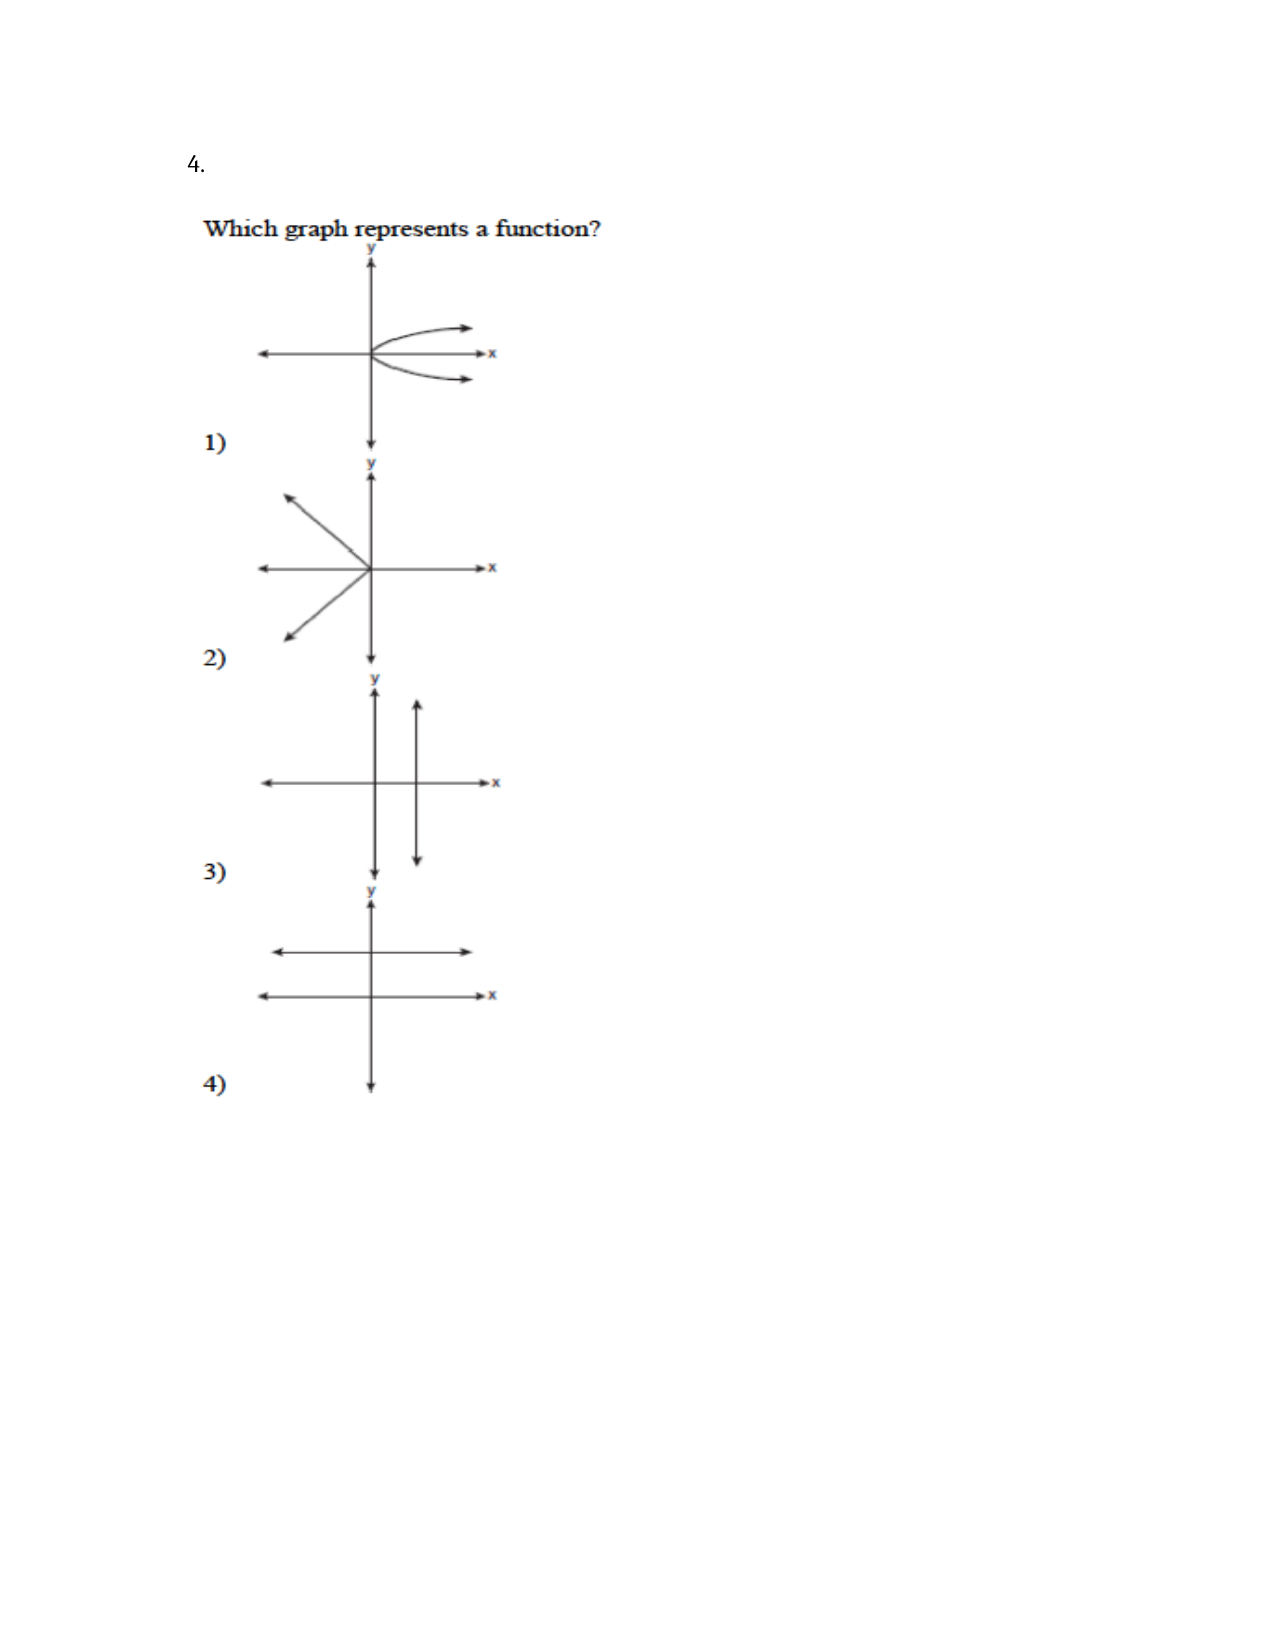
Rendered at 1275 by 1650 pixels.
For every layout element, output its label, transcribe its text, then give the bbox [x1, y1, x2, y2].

picture [187, 207, 633, 1115]
text 4. [187, 150, 1087, 179]
